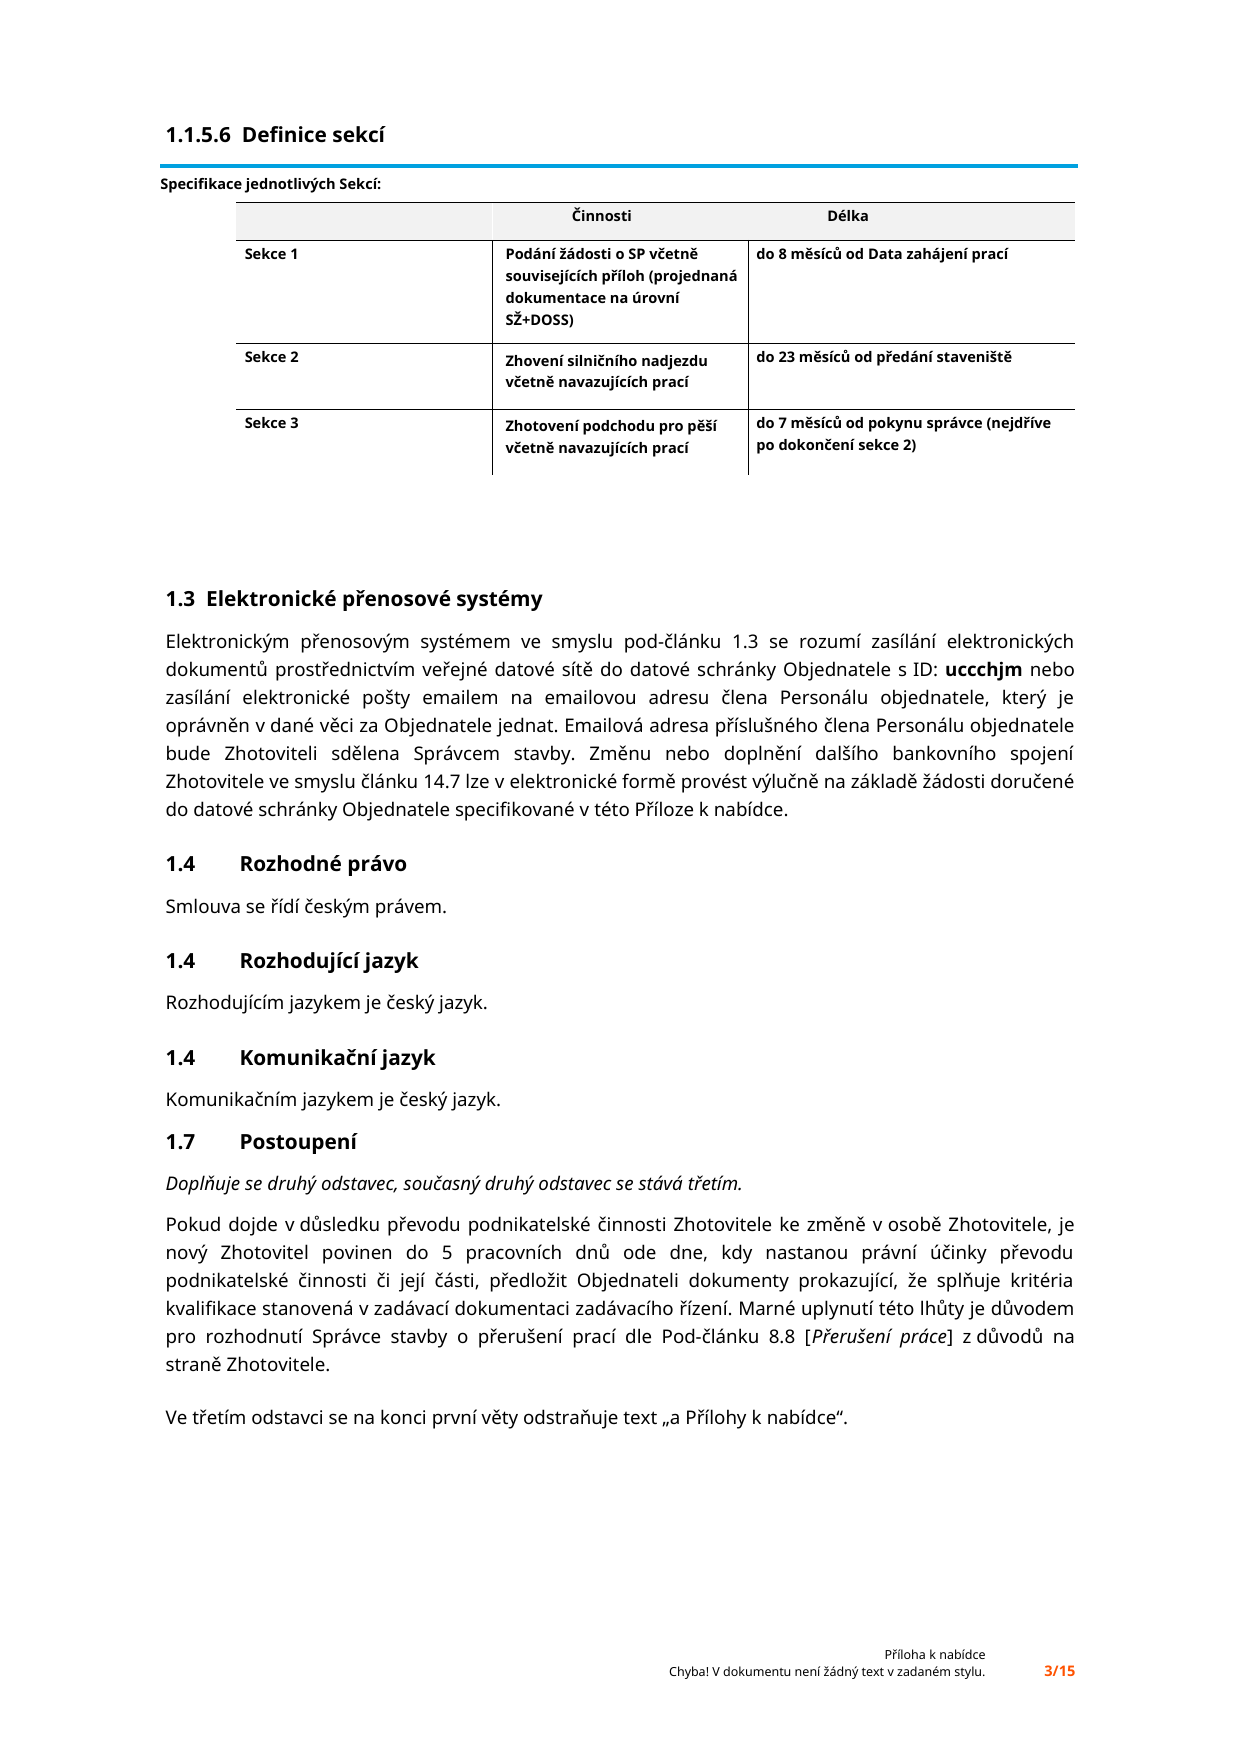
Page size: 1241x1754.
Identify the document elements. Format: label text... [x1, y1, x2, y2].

table_cell Sekce 1 [236, 241, 492, 343]
text Komunikačním jazykem je český jazyk. [165, 1086, 1075, 1112]
text Doplňuje se druhý odstavec, současný druhý odstavec se stává třetím. [165, 1171, 1075, 1196]
text Pokud dojde v důsledku převodu podnikatelské činnosti Zhotovitele ke změně v osobě Zhotovitele, je nový Zhotovitel povinen do 5 pracovních dnů ode dne, kdy nastanou právní účinky převodu podnikatelské činnosti či její části, předložit Objednateli dokumenty prokazující, že splňuje kritéria kvalifikace stanovená v zadávací dokumentaci zadávacího řízení. Marné uplynutí této lhůty je důvodem pro rozhodnutí Správce stavby o přerušení prací dle Pod-článku 8.8 [Přerušení práce] z důvodů na straně Zhotovitele. [165, 1211, 1075, 1377]
table_cell do 23 měsíců od předání staveniště [749, 344, 1075, 409]
text 1.4 Rozhodné právo [165, 849, 1075, 878]
text 1.7 Postoupení [165, 1127, 1075, 1155]
table_cell Sekce 2 [236, 344, 492, 409]
text Elektronickým přenosovým systémem ve smyslu pod-článku 1.3 se rozumí zasílání elektronických dokumentů prostřednictvím veřejné datové sítě do datové schránky Objednatele s ID: uccchjm nebo zasílání elektronické pošty emailem na emailovou adresu člena Personálu objednatele, který je oprávněn v dané věci za Objednatele jednat. Emailová adresa příslušného člena Personálu objednatele bude Zhotoviteli sdělena Správcem stavby. Změnu nebo doplnění dalšího bankovního spojení Zhotovitele ve smyslu článku 14.7 lze v elektronické formě provést výlučně na základě žádosti doručené do datové schránky Objednatele specifikované v této Příloze k nabídce. [165, 628, 1075, 822]
text Smlouva se řídí českým právem. [165, 893, 1075, 918]
text 1.3 Elektronické přenosové systémy [165, 584, 1075, 613]
text 1.4 Rozhodující jazyk [165, 946, 1075, 974]
table_cell do 7 měsíců od pokynu správce (nejdříve po dokončení sekce 2) [749, 410, 1075, 475]
table_header Činnosti [493, 203, 748, 240]
text 1.4 Komunikační jazyk [165, 1043, 1075, 1071]
text Ve třetím odstavci se na konci první věty odstraňuje text „a Přílohy k nabídce“. [165, 1404, 1075, 1430]
table_cell Zhovení silničního nadjezdu včetně navazujících prací [493, 344, 748, 409]
table_cell Podání žádosti o SP včetně souvisejících příloh (projednaná dokumentace na úrovní SŽ+DOSS) [493, 241, 748, 343]
table_cell Sekce 3 [236, 410, 492, 475]
text Rozhodujícím jazykem je český jazyk. [165, 990, 1075, 1015]
table_cell do 8 měsíců od Data zahájení prací [749, 241, 1075, 343]
table_header [236, 203, 492, 240]
table_header Délka [748, 203, 1075, 240]
text Specifikace jednotlivých Sekcí: [160, 168, 1078, 194]
text 1.1.5.6 Definice sekcí [165, 121, 1075, 149]
table_cell Zhotovení podchodu pro pěší včetně navazujících prací [493, 410, 748, 475]
